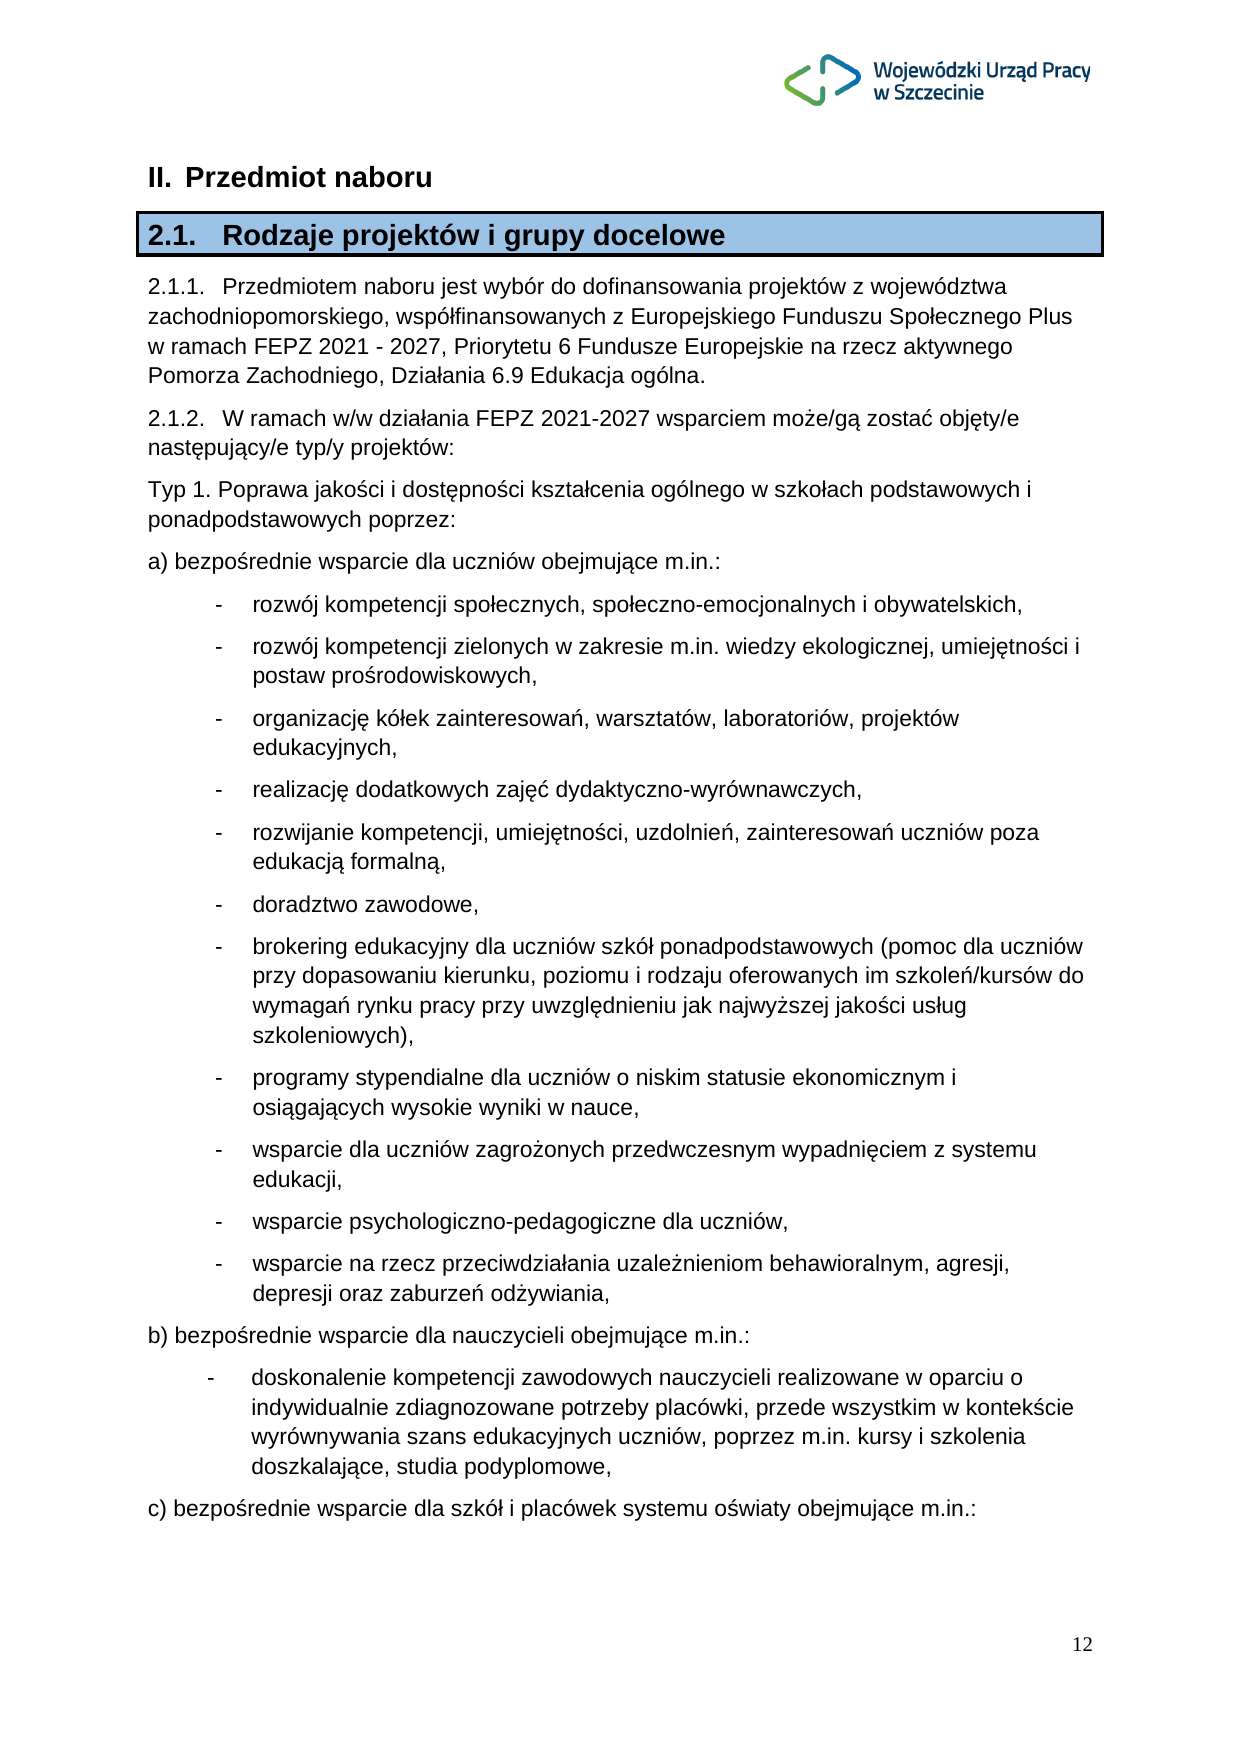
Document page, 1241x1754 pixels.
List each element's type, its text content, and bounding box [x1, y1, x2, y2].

list wsparcie dla uczniów zagrożonych przedwczesnym wypadnięciem z systemu edukacji, [215, 1136, 1092, 1192]
list rozwój kompetencji zielonych w zakresie m.in. wiedzy ekologicznej, umiejętności i postaw prośrodowiskowych, [215, 633, 1092, 689]
list rozwój kompetencji społecznych, społeczno-emocjonalnych i obywatelskich, [215, 591, 1092, 617]
list b) bezpośrednie wsparcie dla nauczycieli obejmujące m.in.: [148, 1322, 1092, 1348]
list Przedmiotem naboru jest wybór do dofinansowania projektów z województwa zachodniopomorskiego, współfinansowanych z Europejskiego Funduszu Społecznego Plus w ramach FEPZ 2021 - 2027, Priorytetu 6 Fundusze Europejskie na rzecz aktywnego Pomorza Zachodniego, Działania 6.9 Edukacja ogólna. [148, 273, 1092, 389]
list Typ 1. Poprawa jakości i dostępności kształcenia ogólnego w szkołach podstawowych i ponadpodstawowych poprzez: [148, 476, 1092, 532]
text Rodzaje projektów i grupy docelowe [139, 214, 1101, 253]
list realizację dodatkowych zajęć dydaktyczno-wyrównawczych, [215, 776, 1092, 803]
list organizację kółek zainteresowań, warsztatów, laboratoriów, projektów edukacyjnych, [215, 704, 1092, 761]
list a) bezpośrednie wsparcie dla uczniów obejmujące m.in.: [148, 548, 1092, 575]
list wsparcie na rzecz przeciwdziałania uzależnieniom behawioralnym, agresji, depresji oraz zaburzeń odżywiania, [215, 1250, 1092, 1306]
list c) bezpośrednie wsparcie dla szkół i placówek systemu oświaty obejmujące m.in.: [148, 1495, 1092, 1522]
list brokering edukacyjny dla uczniów szkół ponadpodstawowych (pomoc dla uczniów przy dopasowaniu kierunku, poziomu i rodzaju oferowanych im szkoleń/kursów do wymagań rynku pracy przy uwzględnieniu jak najwyższej jakości usług szkoleniowych), [215, 933, 1092, 1048]
picture [784, 54, 1091, 106]
list doradztwo zawodowe, [215, 891, 1092, 917]
list doskonalenie kompetencji zawodowych nauczycieli realizowane w oparciu o indywidualnie zdiagnozowane potrzeby placówki, przede wszystkim w kontekście wyrównywania szans edukacyjnych uczniów, poprzez m.in. kursy i szkolenia doszkalające, studia podyplomowe, [207, 1364, 1092, 1479]
text Przedmiot naboru [148, 160, 1092, 194]
list programy stypendialne dla uczniów o niskim statusie ekonomicznym i osiągających wysokie wyniki w nauce, [215, 1064, 1092, 1120]
list rozwijanie kompetencji, umiejętności, uzdolnień, zainteresowań uczniów poza edukacją formalną, [215, 819, 1092, 875]
list W ramach w/w działania FEPZ 2021-2027 wsparciem może/gą zostać objęty/e następujący/e typ/y projektów: [148, 404, 1092, 461]
list wsparcie psychologiczno-pedagogiczne dla uczniów, [215, 1208, 1092, 1234]
